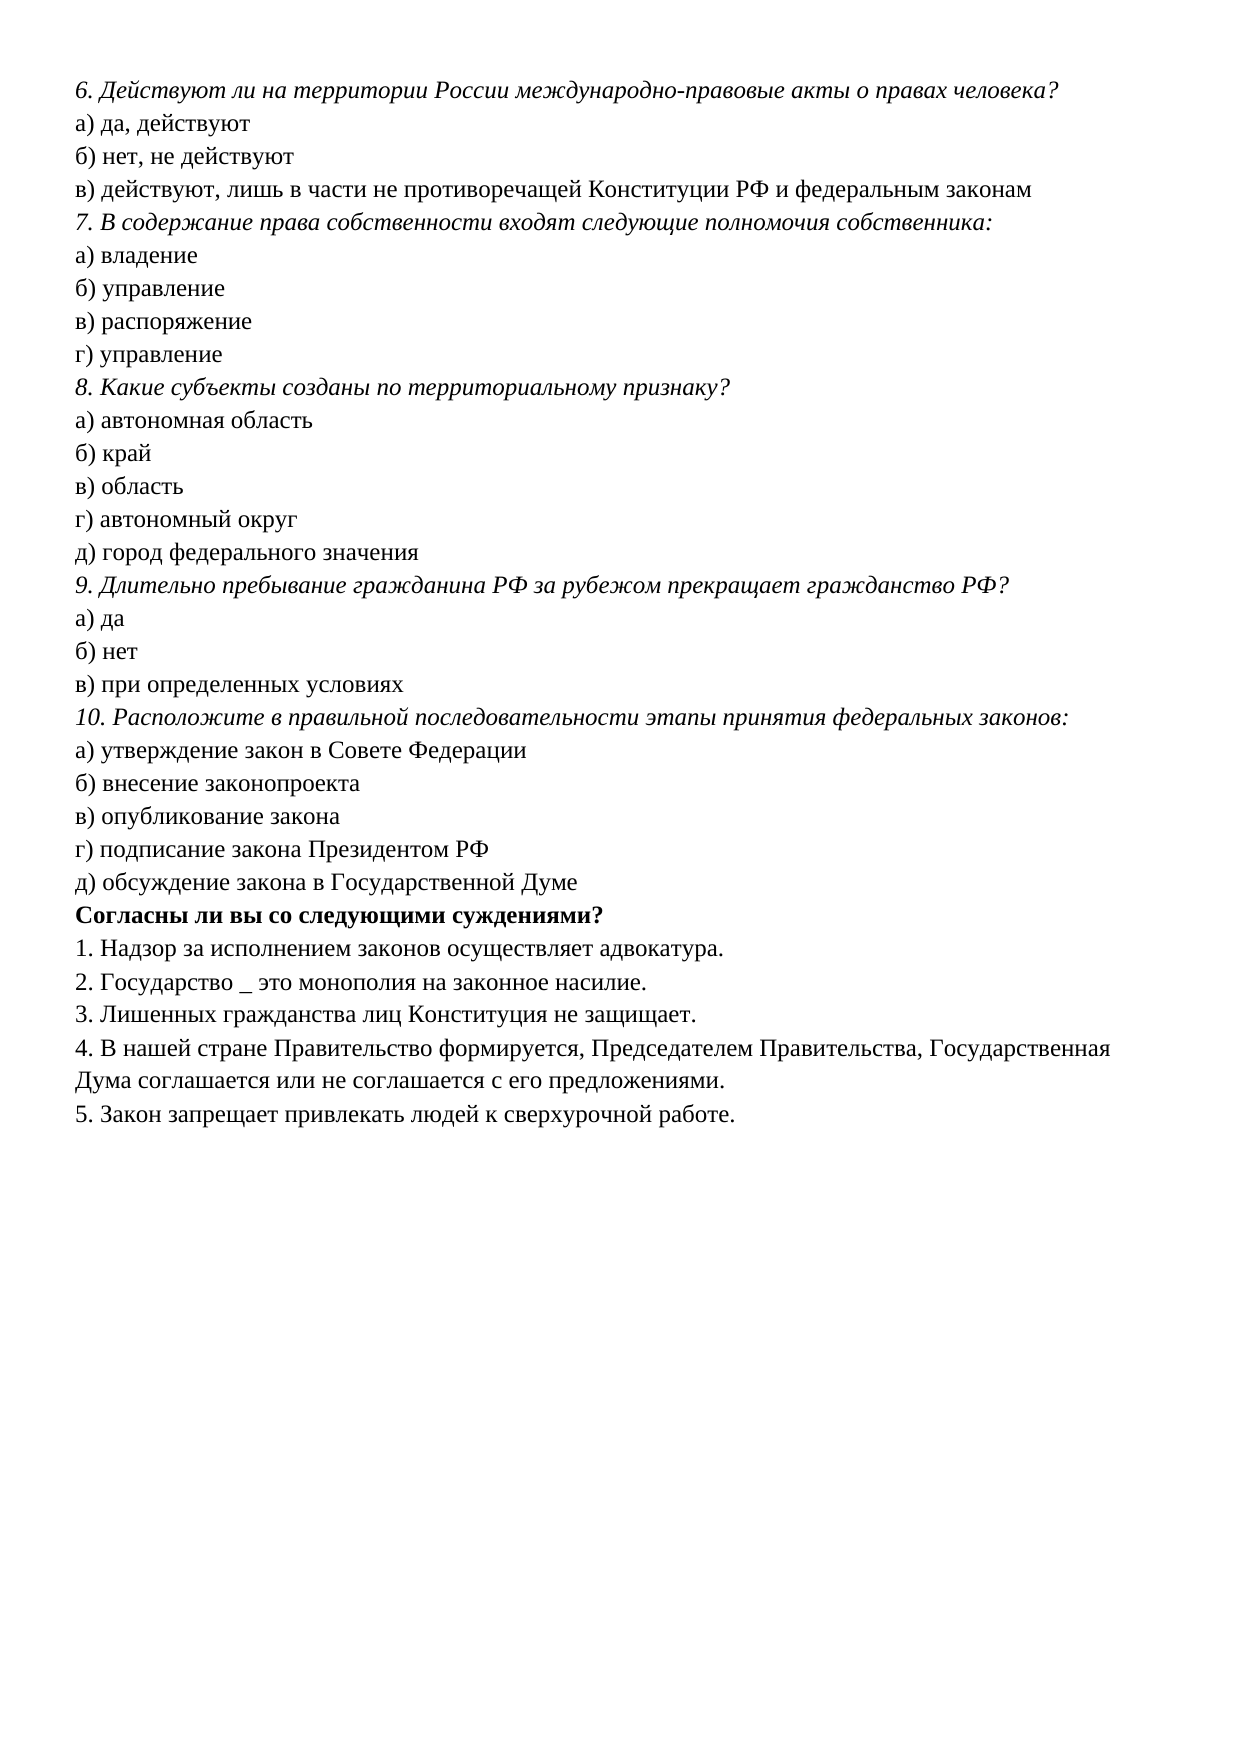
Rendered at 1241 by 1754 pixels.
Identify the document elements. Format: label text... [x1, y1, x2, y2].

text 5. Закон запрещает привлекать людей к сверхурочной работе. [75, 1099, 1165, 1127]
text 6. Действуют ли на территории России международно-правовые акты о правах человека? [75, 75, 1165, 104]
text а) владение [75, 240, 1165, 269]
text Согласны ли вы со следующими суждениями? [75, 901, 1165, 929]
text б) край [75, 438, 1165, 467]
text 10. Расположите в правильной последовательности этапы принятия федеральных законов: [75, 702, 1165, 731]
text в) при определенных условиях [75, 669, 1165, 698]
text в) действуют, лишь в части не противоречащей Конституции РФ и федеральным законам [75, 174, 1165, 203]
text б) внесение законопроекта [75, 768, 1165, 797]
text а) автономная область [75, 405, 1165, 434]
text 2. Государство _ это монополия на законное насилие. [75, 967, 1165, 995]
text 8. Какие субъекты созданы по территориальному признаку? [75, 372, 1165, 401]
text г) подписание закона Президентом РФ [75, 834, 1165, 863]
text б) управление [75, 273, 1165, 302]
text б) нет, не действуют [75, 141, 1165, 170]
text д) обсуждение закона в Государственной Думе [75, 867, 1165, 896]
text 7. В содержание права собственности входят следующие полномочия собственника: [75, 207, 1165, 236]
text б) нет [75, 636, 1165, 665]
text а) да, действуют [75, 108, 1165, 137]
text в) область [75, 471, 1165, 500]
text в) опубликование закона [75, 801, 1165, 830]
text 3. Лишенных гражданства лиц Конституция не защищает. [75, 999, 1165, 1028]
text 1. Надзор за исполнением законов осуществляет адвокатура. [75, 933, 1165, 962]
text в) распоряжение [75, 306, 1165, 335]
text 9. Длительно пребывание гражданина РФ за рубежом прекращает гражданство РФ? [75, 570, 1165, 599]
text а) да [75, 603, 1165, 632]
text а) утверждение закон в Совете Федерации [75, 735, 1165, 764]
text г) управление [75, 339, 1165, 368]
text д) город федерального значения [75, 537, 1165, 566]
text г) автономный округ [75, 504, 1165, 533]
text 4. В нашей стране Правительство формируется, Председателем Правительства, Государственная Дума соглашается или не соглашается с его предложениями. [75, 1033, 1165, 1094]
